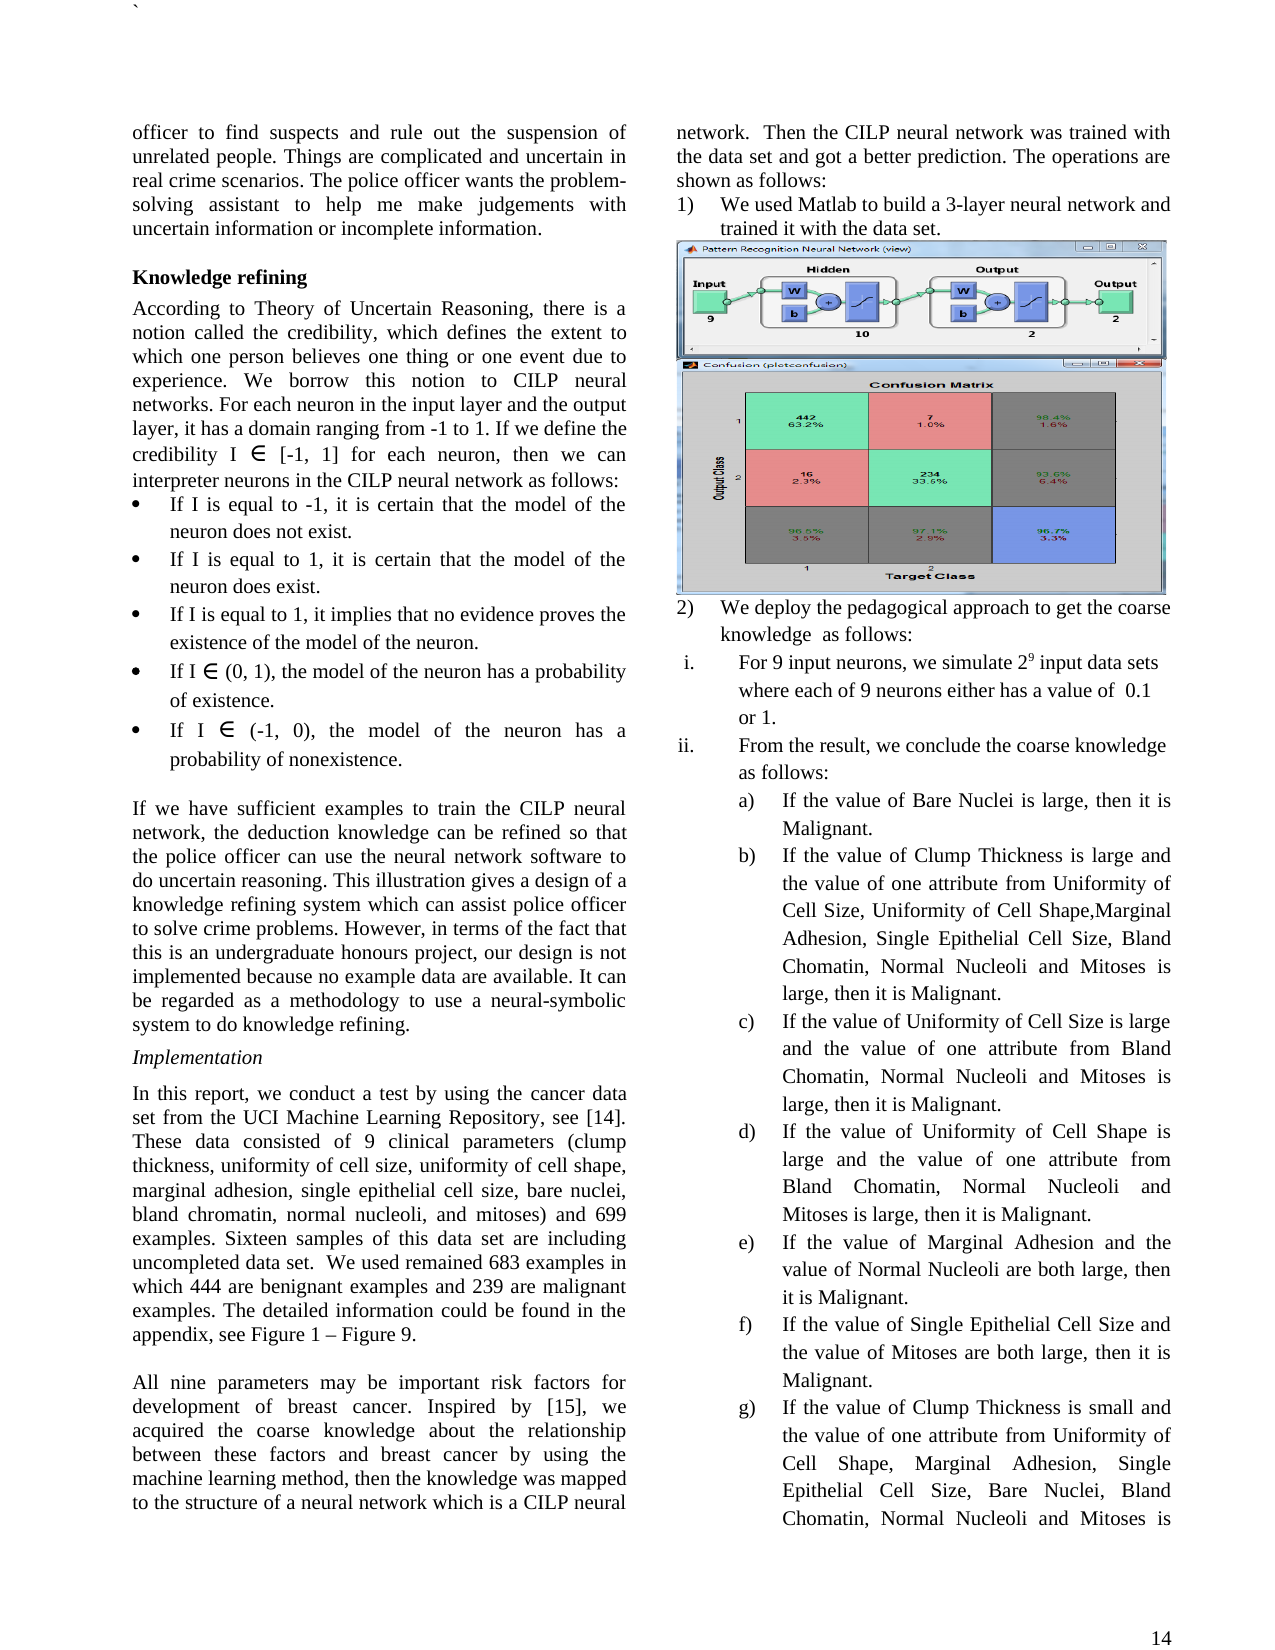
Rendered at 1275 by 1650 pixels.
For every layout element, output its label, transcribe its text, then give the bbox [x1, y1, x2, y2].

list If I is equal to -1, it is certain that the model of the neuron does not exist. [132, 492, 627, 543]
list We deploy the pedagogical approach to get the coarse knowledge as follows: [676, 595, 1171, 646]
text In this report, we conduct a test by using the cancer data set from the UCI Machine Learning Repository, see [14]. These data consisted of 9 clinical parameters (clump thickness, uniformity of cell size, uniformity of cell shape, marginal adhesion, single epithelial cell size, bare nuclei, bland chromatin, normal nucleoli, and mitoses) and 699 examples. Sixteen samples of this data set are including uncompleted data set. We used remained 683 examples in which 444 are benignant examples and 239 are malignant examples. The detailed information could be found in the appendix, see Figure 1 – Figure 9. [132, 1081, 627, 1346]
text All nine parameters may be important risk factors for development of breast cancer. Inspired by [15], we acquired the coarse knowledge about the relationship between these factors and breast cancer by using the machine learning method, then the knowledge was mapped to the structure of a neural network which is a CILP neural network. Then the CILP neural network was trained with the data set and got a better prediction. The operations are shown as follows: [132, 1370, 627, 1514]
list If the value of Bare Nuclei is large, then it is Malignant. [738, 788, 1171, 839]
text If we have sufficient examples to train the CILP neural network, the deduction knowledge can be refined so that the police officer can use the neural network software to do uncertain reasoning. This illustration gives a design of a knowledge refining system which can assist police officer to solve crime problems. However, in terms of the fact that this is an undergraduate honours project, our design is not implemented because no example data are available. It can be regarded as a methodology to use a neural-symbolic system to do knowledge refining. [132, 796, 627, 1036]
text According to Theory of Uncertain Reasoning, there is a notion called the credibility, which defines the extent to which one person believes one thing or one event due to experience. We borrow this notion to CILP neural networks. For each neuron in the input layer and the output layer, it has a domain ranging from -1 to 1. If we define the credibility I [-1, 1] for each neuron, then we can interpreter neurons in the CILP neural network as follows: [132, 296, 627, 492]
list If I (-1, 0), the model of the neuron has a probability of nonexistence. [132, 716, 627, 771]
subtitle Knowledge refining [132, 265, 627, 289]
list For 9 input neurons, we simulate 29 input data sets where each of 9 neurons either has a value of 0.1 or 1. [694, 650, 1171, 729]
text All nine parameters may be important risk factors for development of breast cancer. Inspired by [15], we acquired the coarse knowledge about the relationship between these factors and breast cancer by using the machine learning method, then the knowledge was mapped to the structure of a neural network which is a CILP neural network. Then the CILP neural network was trained with the data set and got a better prediction. The operations are shown as follows: [676, 120, 1171, 192]
list If the value of Uniformity of Cell Size is large and the value of one attribute from Bland Chomatin, Normal Nucleoli and Mitoses is large, then it is Malignant. [738, 1009, 1171, 1116]
list If the value of Uniformity of Cell Shape is large and the value of one attribute from Bland Chomatin, Normal Nucleoli and Mitoses is large, then it is Malignant. [738, 1119, 1171, 1226]
list If I (0, 1), the model of the neuron has a probability of existence. [132, 657, 627, 712]
subtitle Implementation [132, 1036, 627, 1069]
list If the value of Single Epithelial Cell Size and the value of Mitoses are both large, then it is Malignant. [738, 1312, 1171, 1392]
list We used Matlab to build a 3-layer neural network and trained it with the data set. [676, 192, 1171, 240]
list If the value of Marginal Adhesion and the value of Normal Nucleoli are both large, then it is Malignant. [738, 1229, 1171, 1309]
list If I is equal to 1, it implies that no evidence proves the existence of the model of the neuron. [132, 602, 627, 654]
list If the value of Clump Thickness is large and the value of one attribute from Uniformity of Cell Size, Uniformity of Cell Shape,Marginal Adhesion, Single Epithelial Cell Size, Bland Chomatin, Normal Nucleoli and Mitoses is large, then it is Malignant. [738, 843, 1171, 1005]
list From the result, we conclude the coarse knowledge as follows: [694, 733, 1171, 784]
list If I is equal to 1, it is certain that the model of the neuron does exist. [132, 547, 627, 598]
picture [676, 240, 1167, 595]
